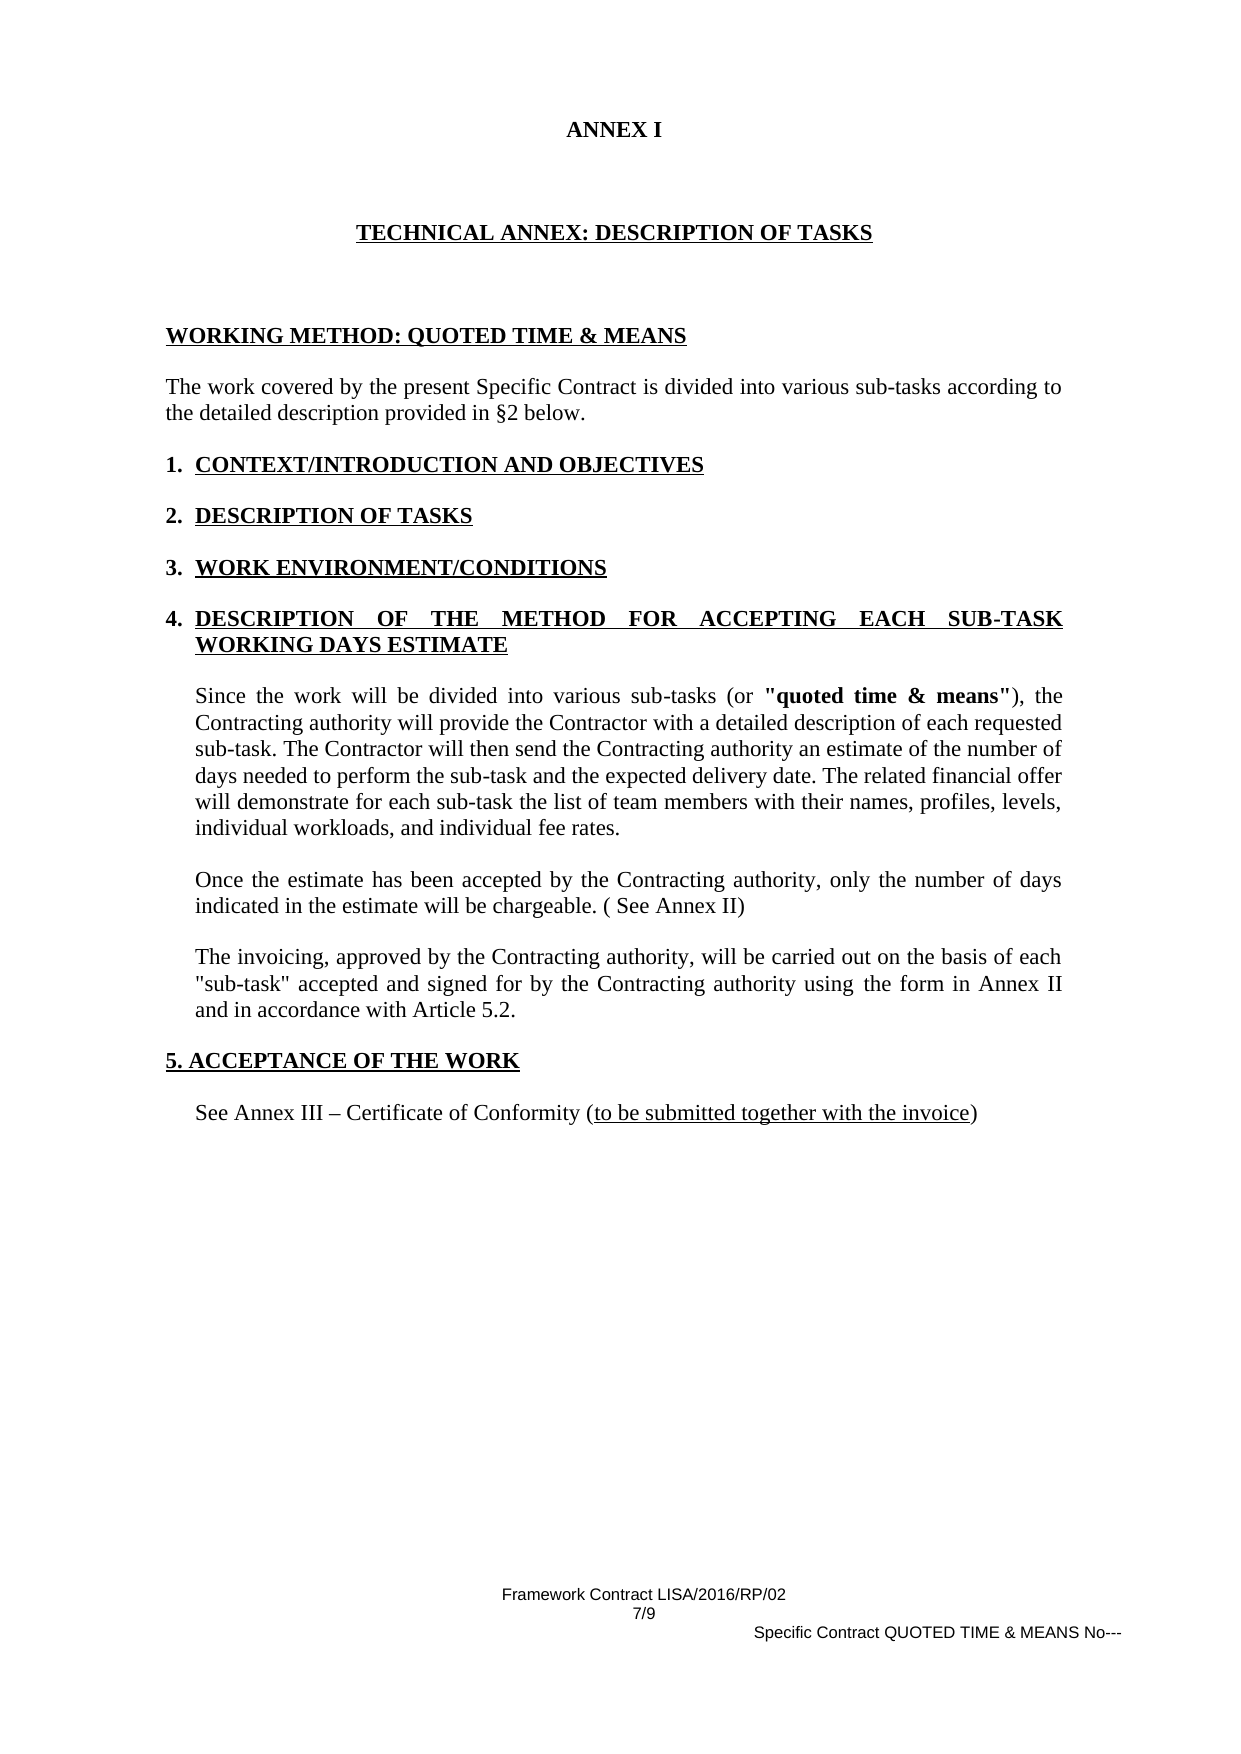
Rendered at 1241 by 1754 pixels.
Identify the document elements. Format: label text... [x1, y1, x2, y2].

text 1. CONTEXT/INTRODUCTION AND OBJECTIVES [165, 451, 1063, 477]
text Since the work will be divided into various sub-tasks (or "quoted time & means"), the Contracting authority will provide the Contractor with a detailed description of each requested sub-task. The Contractor will then send the Contracting authority an estimate of the number of days needed to perform the sub-task and the expected delivery date. The related financial offer will demonstrate for each sub-task the list of team members with their names, profiles, levels, individual workloads, and individual fee rates. [165, 683, 1063, 841]
text TECHNICAL ANNEX: DESCRIPTION OF TASKS [165, 219, 1063, 245]
text ANNEX I [165, 116, 1063, 143]
text 3. WORK ENVIRONMENT/CONDITIONS [165, 553, 1063, 580]
text The work covered by the present Specific Contract is divided into various sub-tasks according to the detailed description provided in §2 below. [165, 373, 1063, 426]
text WORKING METHOD: QUOTED TIME & MEANS [165, 322, 1063, 348]
text The invoicing, approved by the Contracting authority, will be carried out on the basis of each "sub-task" accepted and signed for by the Contracting authority using the form in Annex II and in accordance with Article 5.2. [165, 943, 1063, 1022]
text See Annex III – Certificate of Conformity (to be submitted together with the invoice) [165, 1099, 1063, 1125]
text Once the estimate has been accepted by the Contracting authority, only the number of days indicated in the estimate will be chargeable. ( See Annex II) [165, 866, 1063, 918]
text 2. DESCRIPTION OF TASKS [165, 502, 1063, 528]
text 5. ACCEPTANCE OF THE WORK [165, 1047, 1063, 1074]
text 4. DESCRIPTION OF THE METHOD FOR ACCEPTING EACH SUB-TASK WORKING DAYS ESTIMATE [165, 605, 1063, 658]
